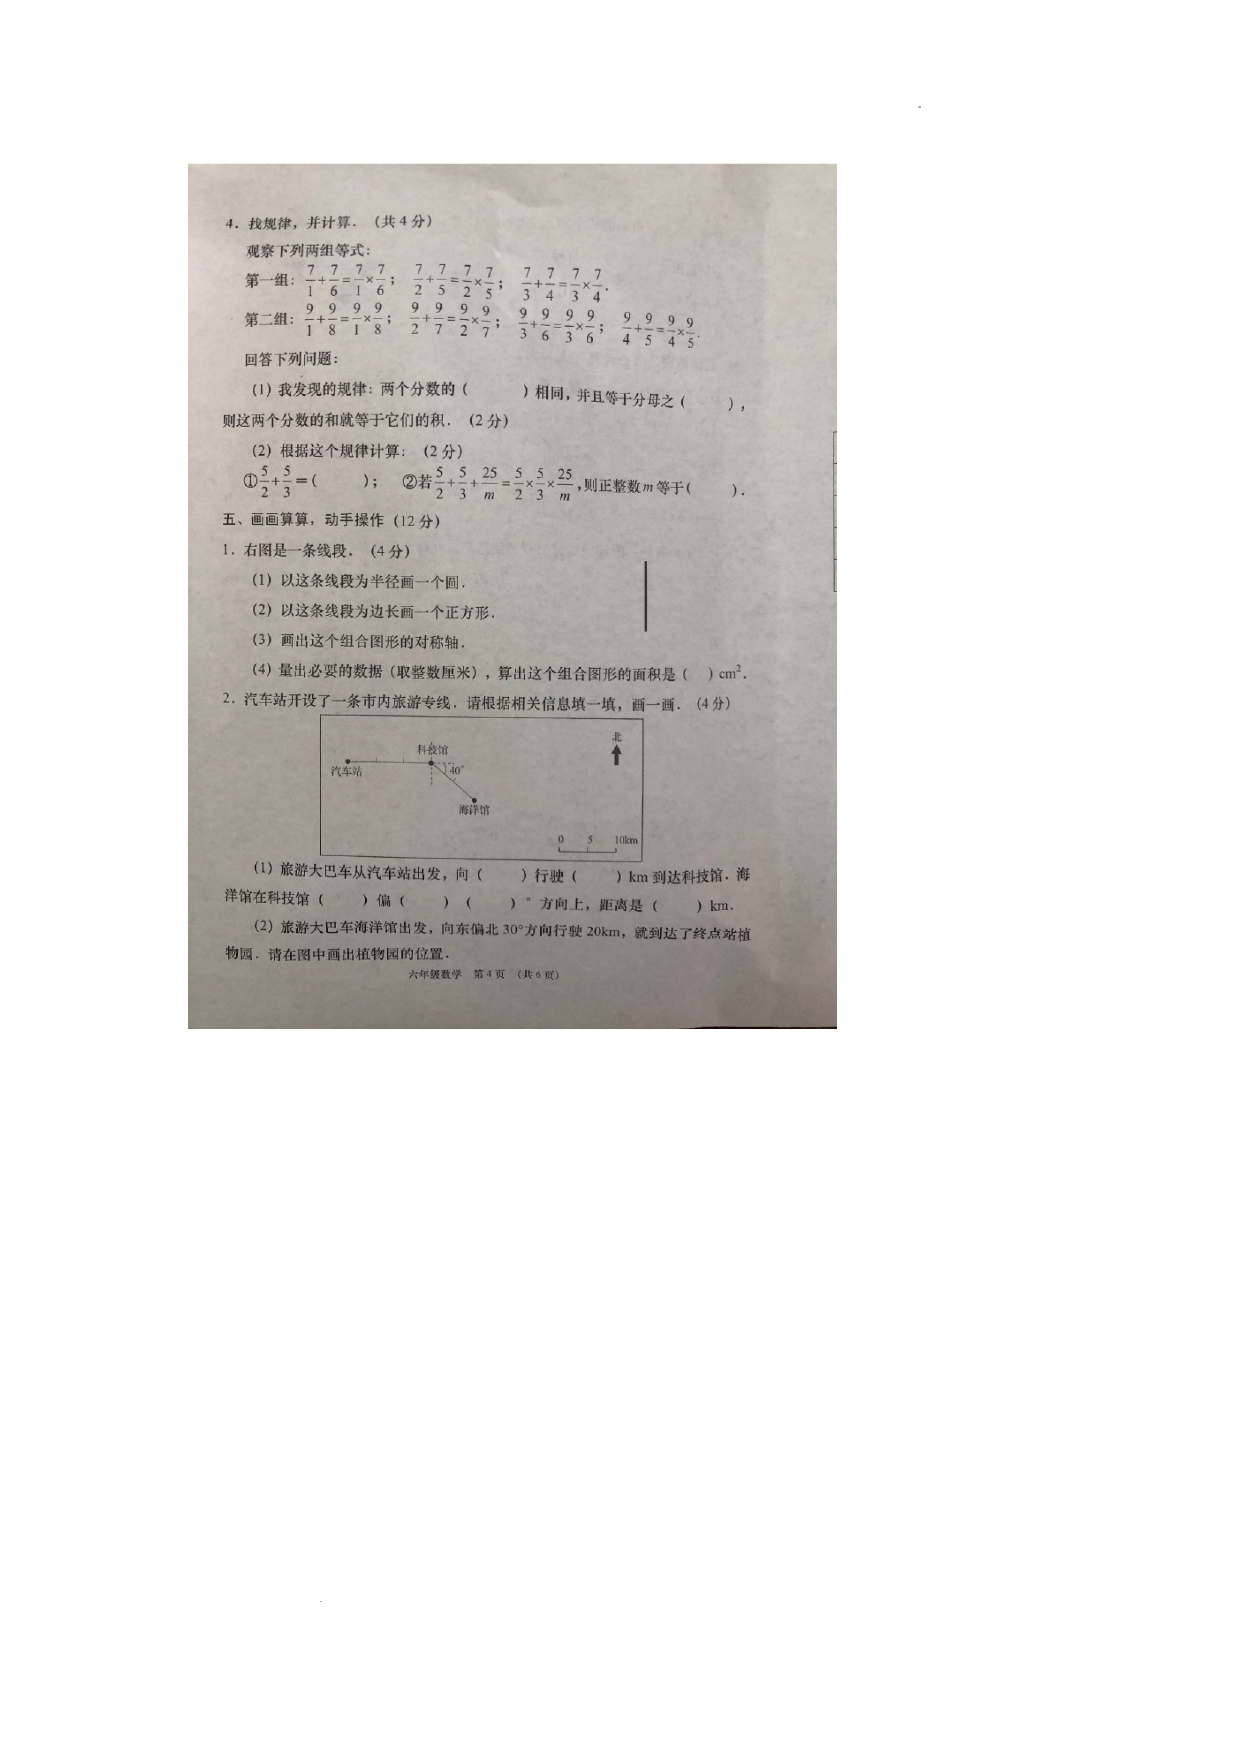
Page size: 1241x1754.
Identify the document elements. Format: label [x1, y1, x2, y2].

picture [188, 165, 837, 1028]
